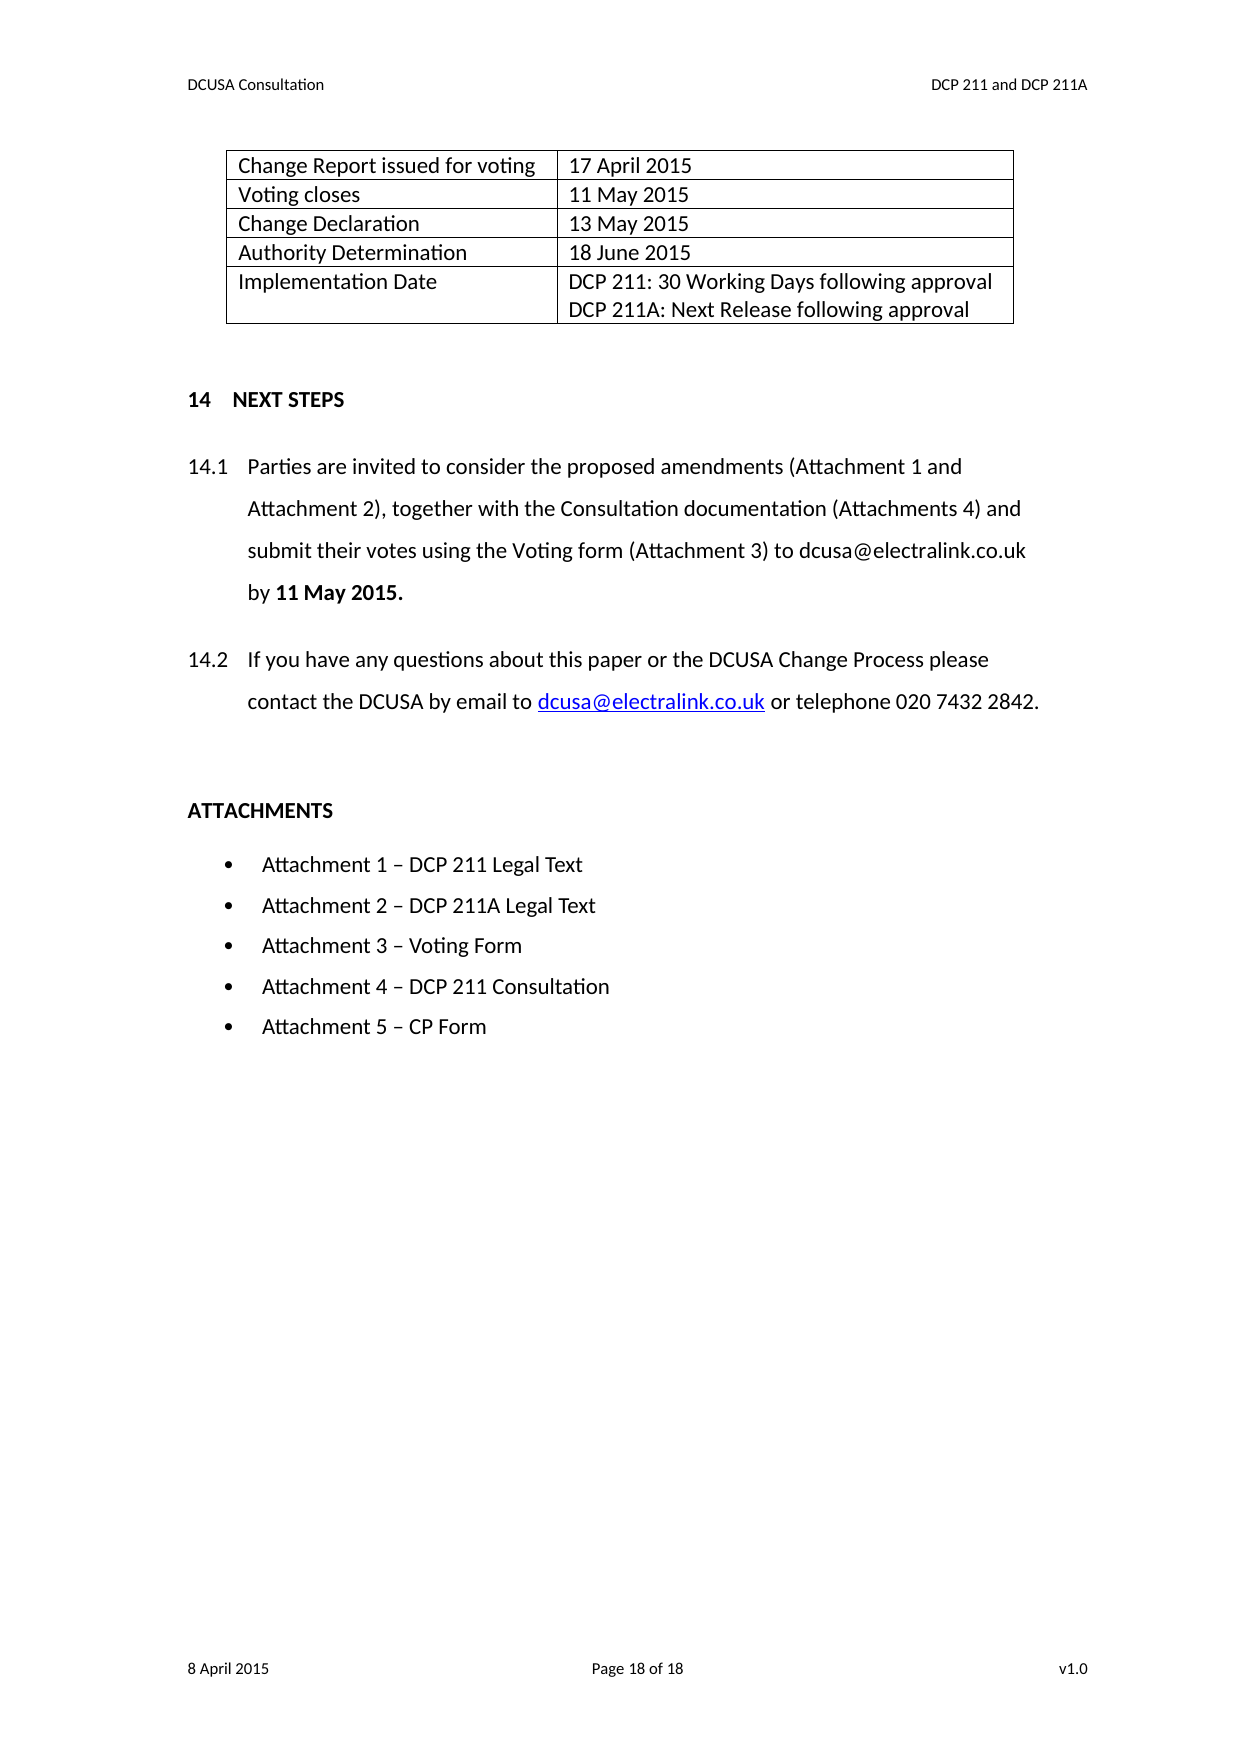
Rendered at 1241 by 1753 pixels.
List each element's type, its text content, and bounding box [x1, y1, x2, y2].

table_cell 11 May 2015 [558, 180, 1013, 208]
table_cell Authority Determination [227, 238, 557, 266]
table_cell Implementation Date [227, 267, 557, 323]
table_cell Change Report issued for voting [227, 151, 557, 179]
subtitle Attachment 4 – DCP 211 Consultation [225, 972, 1053, 1000]
subtitle Attachment 5 – CP Form [225, 1012, 1053, 1040]
subtitle Attachment 2 – DCP 211A Legal Text [225, 891, 1053, 919]
subtitle Attachment 3 – Voting Form [225, 931, 1053, 959]
subtitle Attachment 1 – DCP 211 Legal Text [225, 850, 1053, 878]
table_cell 17 April 2015 [558, 151, 1013, 179]
table_cell DCP 211: 30 Working Days following approval DCP 211A: Next Release following approval [558, 267, 1013, 323]
list Attachments [187, 796, 1053, 824]
table_cell Voting closes [227, 180, 557, 208]
table_cell 13 May 2015 [558, 209, 1013, 237]
subtitle next steps [187, 385, 1053, 413]
subtitle If you have any questions about this paper or the DCUSA Change Process please contact the DCUSA by email to dcusa@electralink.co.uk or telephone 020 7432 2842. [187, 645, 1053, 715]
table_cell 18 June 2015 [558, 238, 1013, 266]
subtitle Parties are invited to consider the proposed amendments (Attachment 1 and Attachment 2), together with the Consultation documentation (Attachments 4) and submit their votes using the Voting form (Attachment 3) to dcusa@electralink.co.uk by 11 May 2015. [187, 452, 1053, 606]
table_cell Change Declaration [227, 209, 557, 237]
